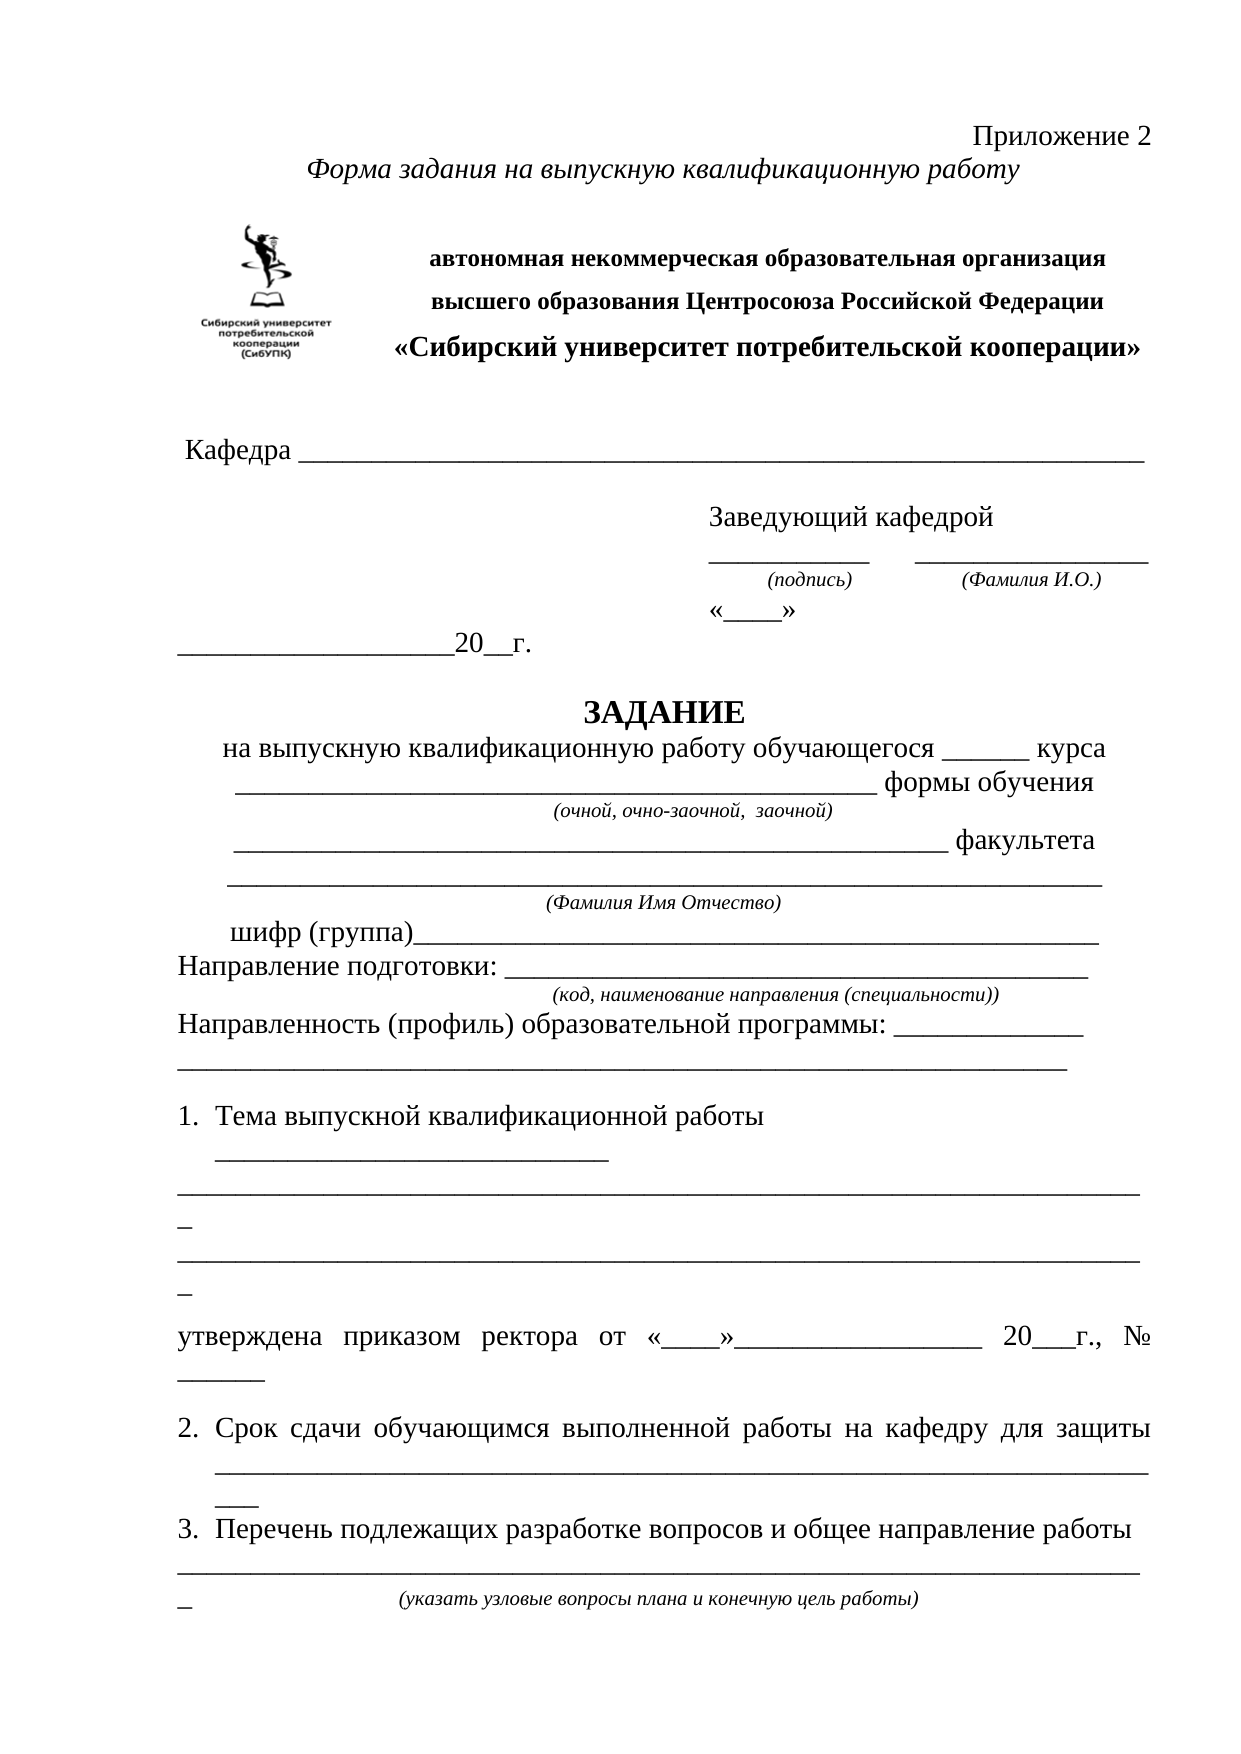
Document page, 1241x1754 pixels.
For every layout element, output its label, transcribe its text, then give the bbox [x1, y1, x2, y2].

text (подпись) (Фамилия И.О.) [177, 566, 1152, 591]
text ___________________________________________________________________ [177, 1232, 1152, 1299]
text ___________________________________________________________________ (указать узловые вопросы плана и конечную цель работы) [177, 1544, 1152, 1611]
text ЗАДАНИЕ [177, 692, 1152, 730]
text утверждена приказом ректора от «____»_________________ 20___г., № ______ [177, 1318, 1152, 1385]
text Направление подготовки: ________________________________________ [177, 948, 1152, 981]
text на выпускную квалификационную работу обучающегося ______ курса [177, 730, 1152, 764]
text Заведующий кафедрой [177, 499, 1152, 533]
text _________________________________________________ факультета [177, 822, 1152, 856]
picture [188, 213, 345, 372]
table_header автономная некоммерческая образовательная организация высшего образования Центросоюза Российской Федерации «Сибирский университет потребительской кооперации» [356, 214, 1179, 374]
text (Фамилия Имя Отчество) [177, 889, 1152, 914]
text ___________ ________________ [177, 533, 1152, 566]
list Тема выпускной квалификационной работы ___________________________ [177, 1098, 1152, 1165]
list Срок сдачи обучающимся выполненной работы на кафедру для защиты ___________________________________________________________________ [177, 1410, 1152, 1511]
text (код, наименование направления (специальности)) [477, 981, 1152, 1006]
text _____________________________________________________________ [177, 1040, 1152, 1073]
text ____________________________________________________________ [177, 856, 1152, 889]
text ___________________________________________________________________ [177, 1165, 1152, 1232]
text «____» ___________________20__г. [177, 591, 1152, 658]
text Направленность (профиль) образовательной программы: _____________ [177, 1006, 1152, 1040]
text Приложение 2 [177, 118, 1152, 152]
text (очной, очно-заочной, заочной) [236, 797, 1152, 822]
text ____________________________________________ формы обучения [177, 764, 1152, 797]
list Перечень подлежащих разработке вопросов и общее направление работы [177, 1511, 1152, 1544]
text Кафедра __________________________________________________________ [177, 432, 1152, 466]
table_header [177, 214, 356, 374]
text шифр (группа)_______________________________________________ [177, 914, 1152, 948]
text Форма задания на выпускную квалификационную работу [177, 152, 1152, 185]
